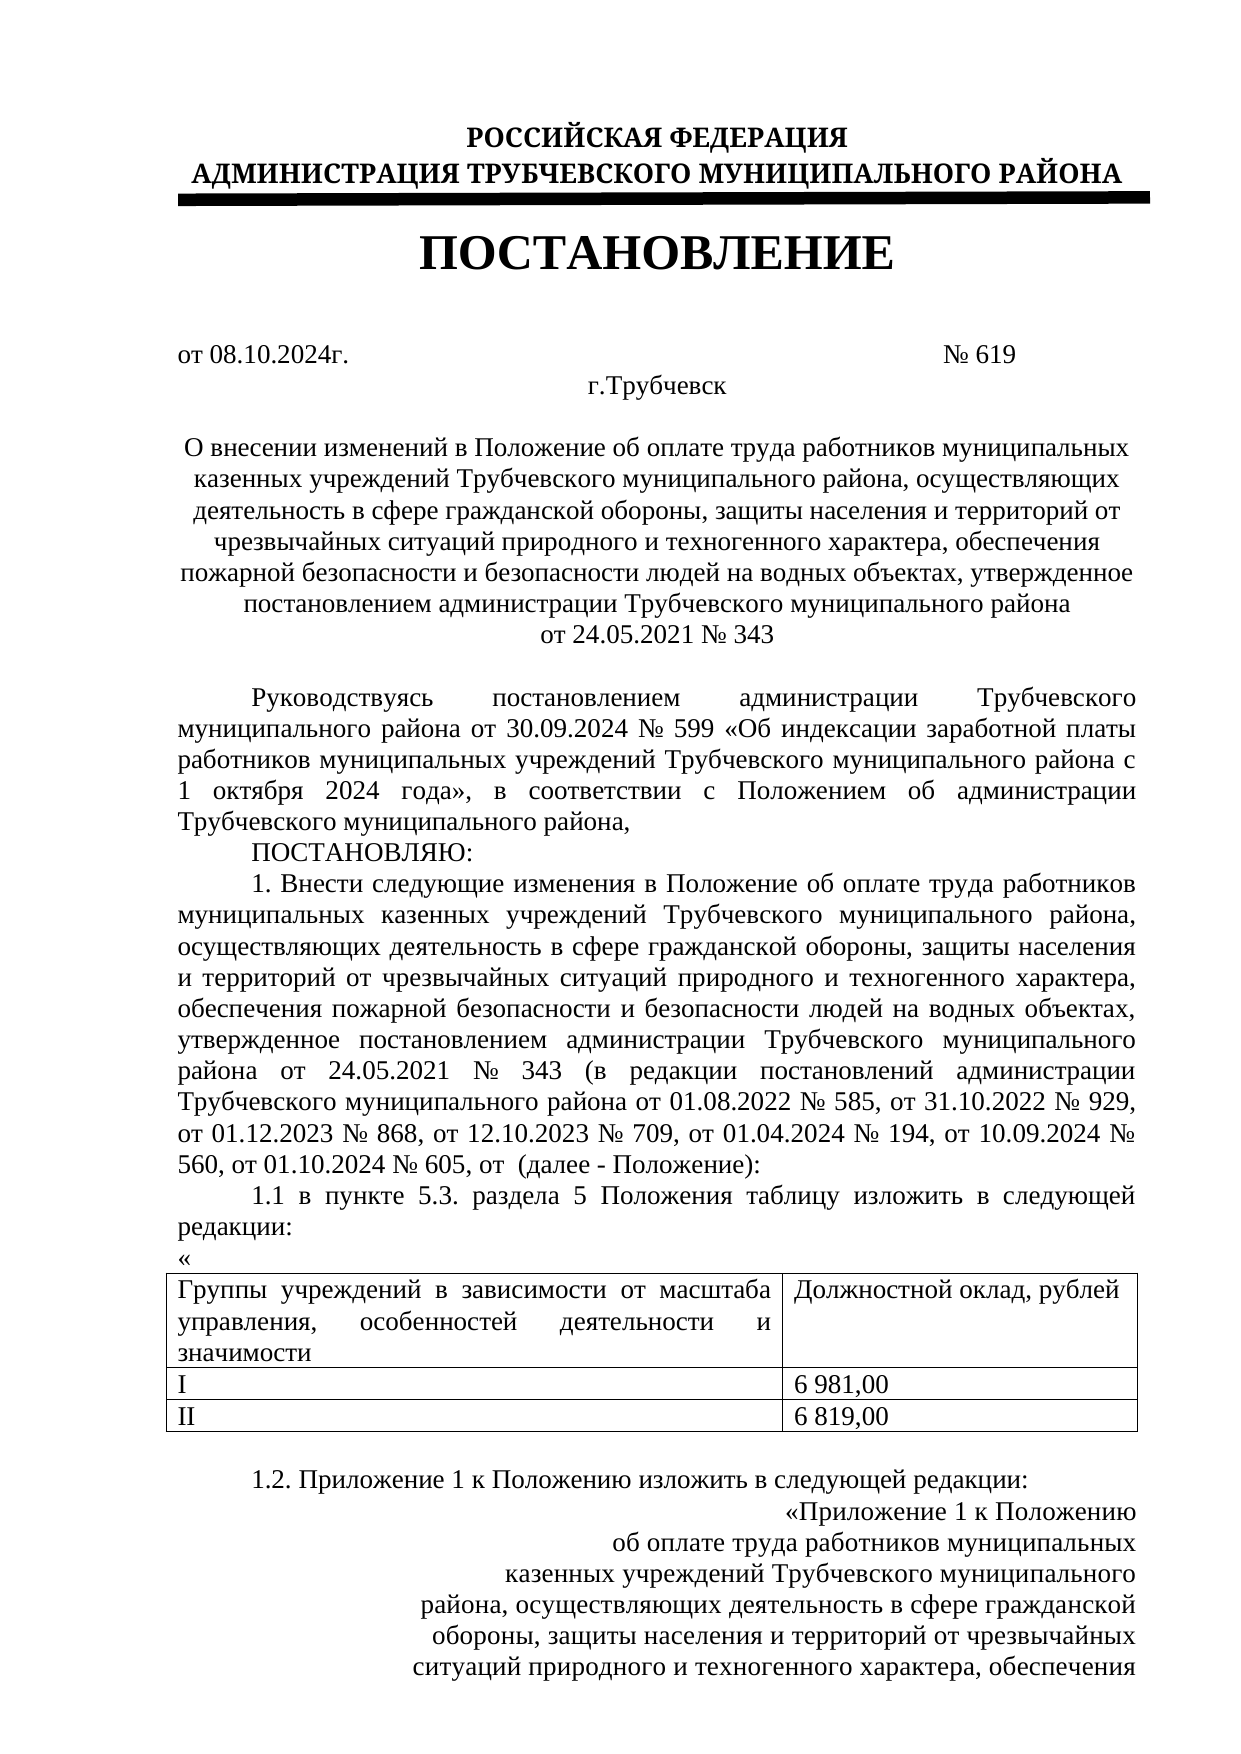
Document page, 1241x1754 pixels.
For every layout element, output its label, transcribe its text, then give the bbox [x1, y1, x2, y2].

table_cell I [167, 1368, 782, 1399]
text 1. Внести следующие изменения в Положение об оплате труда работников муниципальных казенных учреждений Трубчевского муниципального района, осуществляющих деятельность в сфере гражданской обороны, защиты населения и территорий от чрезвычайных ситуаций природного и техногенного характера, обеспечения пожарной безопасности и безопасности людей на водных объектах, утвержденное постановлением администрации Трубчевского муниципального района от 24.05.2021 № 343 (в редакции постановлений администрации Трубчевского муниципального района от 01.08.2022 № 585, от 31.10.2022 № 929, от 01.12.2023 № 868, от 12.10.2023 № 709, от 01.04.2024 № 194, от 10.09.2024 № 560, от 01.10.2024 № 605, от (далее - Положение): [177, 867, 1137, 1179]
text об оплате труда работников муниципальных [177, 1526, 1137, 1557]
text ситуаций природного и техногенного характера, обеспечения [177, 1650, 1137, 1681]
text ПОСТАНОВЛЕНИЕ [177, 223, 1137, 281]
text от 24.05.2021 № 343 [177, 618, 1137, 649]
text РОССИЙСКАЯ ФЕДЕРАЦИЯ [177, 118, 1137, 155]
table_header Группы учреждений в зависимости от масштаба управления, особенностей деятельности и значимости [167, 1274, 782, 1367]
text Руководствуясь постановлением администрации Трубчевского муниципального района от 30.09.2024 № 599 «Об индексации заработной платы работников муниципальных учреждений Трубчевского муниципального района с 1 октября 2024 года», в соответствии с Положением об администрации Трубчевского муниципального района, [177, 681, 1137, 836]
text 1.1 в пункте 5.3. раздела 5 Положения таблицу изложить в следующей редакции: [177, 1179, 1137, 1241]
table_header Должностной оклад, рублей [783, 1274, 1137, 1367]
table_cell 6 981,00 [783, 1368, 1137, 1399]
text « [177, 1241, 1137, 1272]
table_cell II [167, 1400, 782, 1431]
text «Приложение 1 к Положению [177, 1494, 1137, 1526]
text 1.2. Приложение 1 к Положению изложить в следующей редакции: [177, 1463, 1137, 1494]
text ПОСТАНОВЛЯЮ: [177, 836, 1137, 867]
text АДМИНИСТРАЦИЯ ТРУБЧЕВСКОГО МУНИЦИПАЛЬНОГО РАЙОНА [177, 155, 1137, 192]
text района, осуществляющих деятельность в сфере гражданской [177, 1588, 1137, 1619]
text казенных учреждений Трубчевского муниципального [177, 1557, 1137, 1588]
text обороны, защиты населения и территорий от чрезвычайных [177, 1619, 1137, 1650]
table_cell 6 819,00 [783, 1400, 1137, 1431]
text от 08.10.2024г. № 619 [177, 338, 1137, 369]
text г.Трубчевск [177, 369, 1137, 400]
text О внесении изменений в Положение об оплате труда работников муниципальных казенных учреждений Трубчевского муниципального района, осуществляющих деятельность в сфере гражданской обороны, защиты населения и территорий от чрезвычайных ситуаций природного и техногенного характера, обеспечения пожарной безопасности и безопасности людей на водных объектах, утвержденное постановлением администрации Трубчевского муниципального района [177, 431, 1137, 618]
